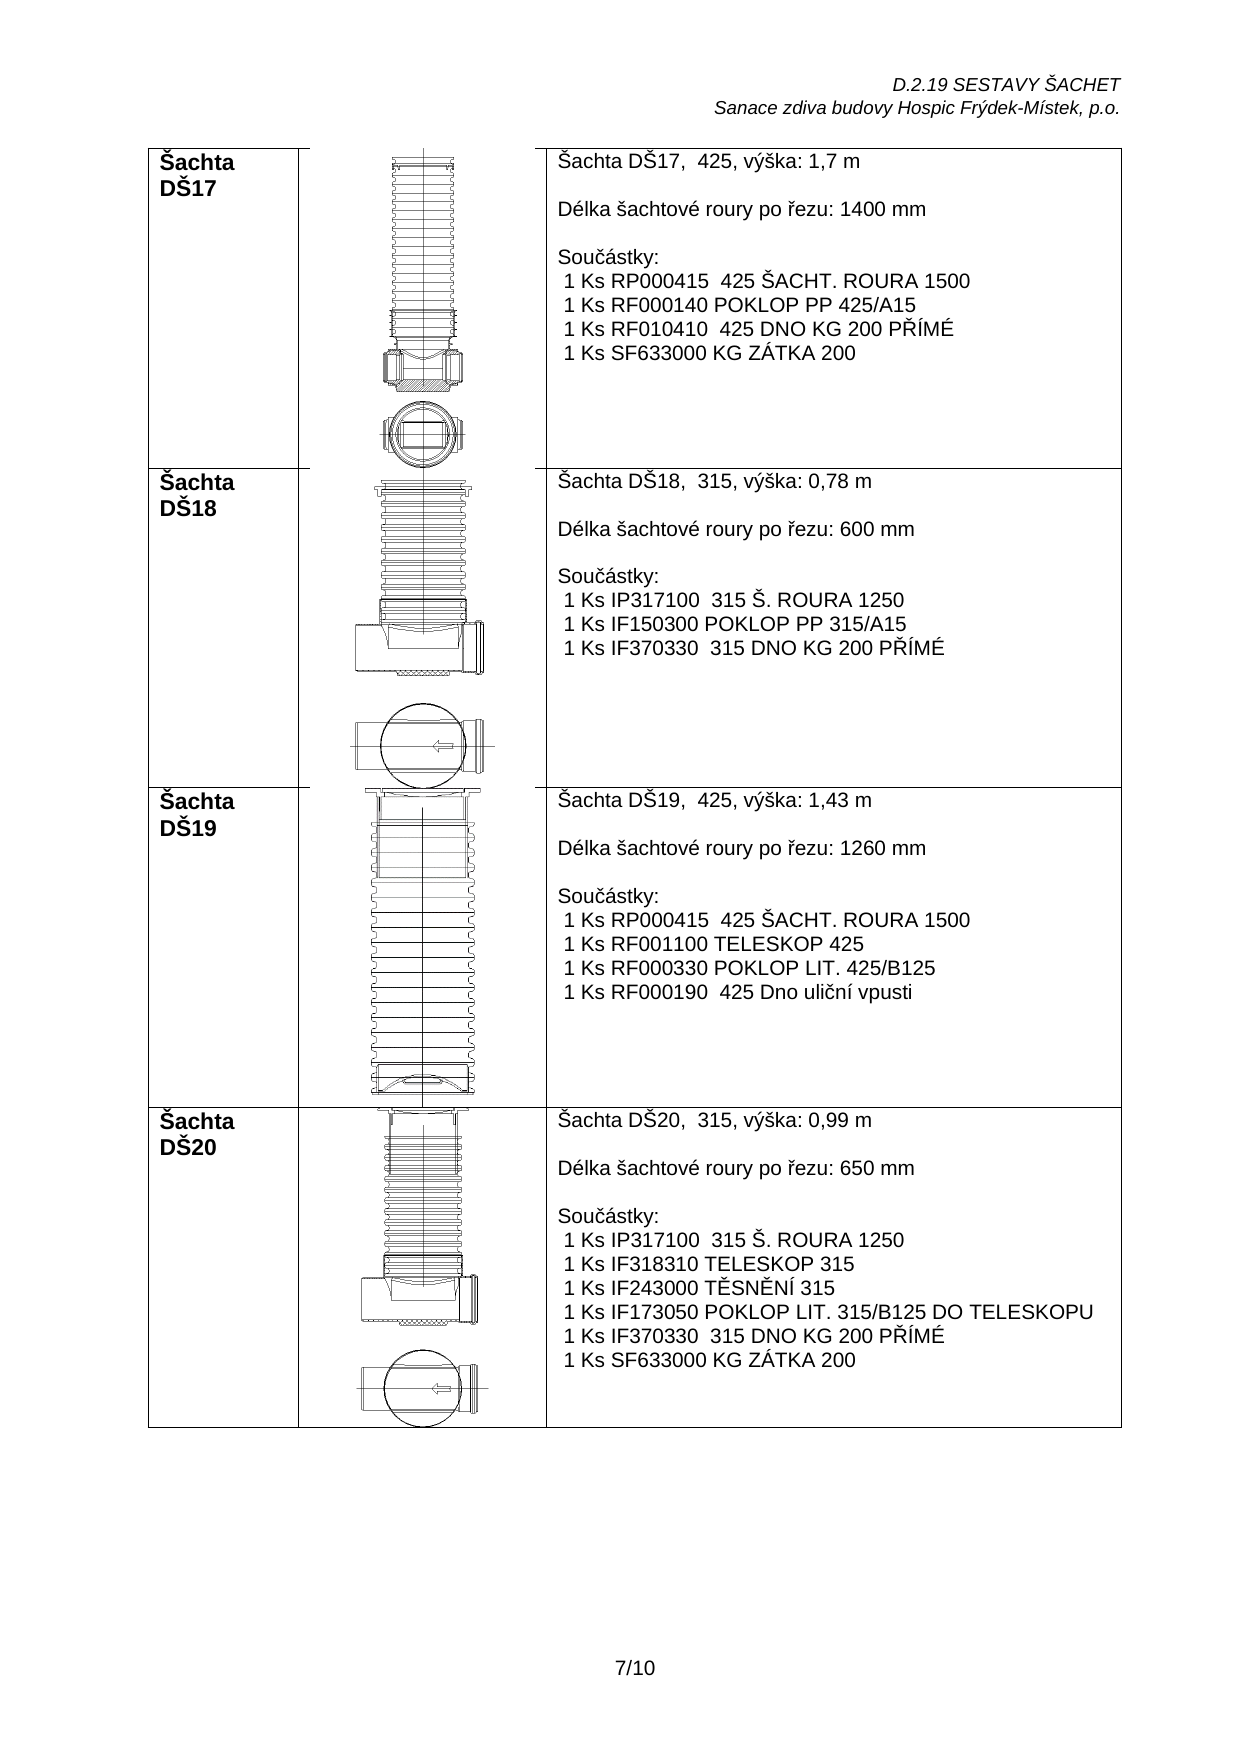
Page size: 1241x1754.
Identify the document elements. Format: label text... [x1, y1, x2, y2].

table_cell [535, 788, 546, 1107]
table_cell [299, 1108, 310, 1427]
table_cell [299, 469, 310, 787]
picture [310, 148, 535, 1107]
table_cell Šachta DŠ17 [149, 149, 298, 467]
table_cell [535, 1108, 546, 1427]
table_cell [299, 149, 310, 467]
table_cell Šachta DŠ18 [149, 469, 298, 787]
table_cell [535, 469, 546, 787]
table_cell Šachta DŠ20, 315, výška: 0,99 m Délka šachtové roury po řezu: 650 mm Součástky: 1 Ks IP317100 315 Š. ROURA 1250 1 Ks IF318310 TELESKOP 315 1 Ks IF243000 TĚSNĚNÍ 315 1 Ks IF173050 POKLOP LIT. 315/B125 DO TELESKOPU 1 Ks IF370330 315 DNO KG 200 PŘÍMÉ 1 Ks SF633000 KG ZÁTKA 200 [547, 1108, 1121, 1427]
table_cell [299, 788, 310, 1107]
picture [310, 1108, 535, 1427]
table_cell Šachta DŠ19, 425, výška: 1,43 m Délka šachtové roury po řezu: 1260 mm Součástky: 1 Ks RP000415 425 ŠACHT. ROURA 1500 1 Ks RF001100 TELESKOP 425 1 Ks RF000330 POKLOP LIT. 425/B125 1 Ks RF000190 425 Dno uliční vpusti [547, 788, 1121, 1107]
table_cell Šachta DŠ17, 425, výška: 1,7 m Délka šachtové roury po řezu: 1400 mm Součástky: 1 Ks RP000415 425 ŠACHT. ROURA 1500 1 Ks RF000140 POKLOP PP 425/A15 1 Ks RF010410 425 DNO KG 200 PŘÍMÉ 1 Ks SF633000 KG ZÁTKA 200 [547, 149, 1121, 467]
table_cell Šachta DŠ18, 315, výška: 0,78 m Délka šachtové roury po řezu: 600 mm Součástky: 1 Ks IP317100 315 Š. ROURA 1250 1 Ks IF150300 POKLOP PP 315/A15 1 Ks IF370330 315 DNO KG 200 PŘÍMÉ [547, 469, 1121, 787]
table_cell Šachta DŠ19 [149, 788, 298, 1107]
table_cell [535, 149, 546, 467]
table_cell Šachta DŠ20 [149, 1108, 298, 1427]
